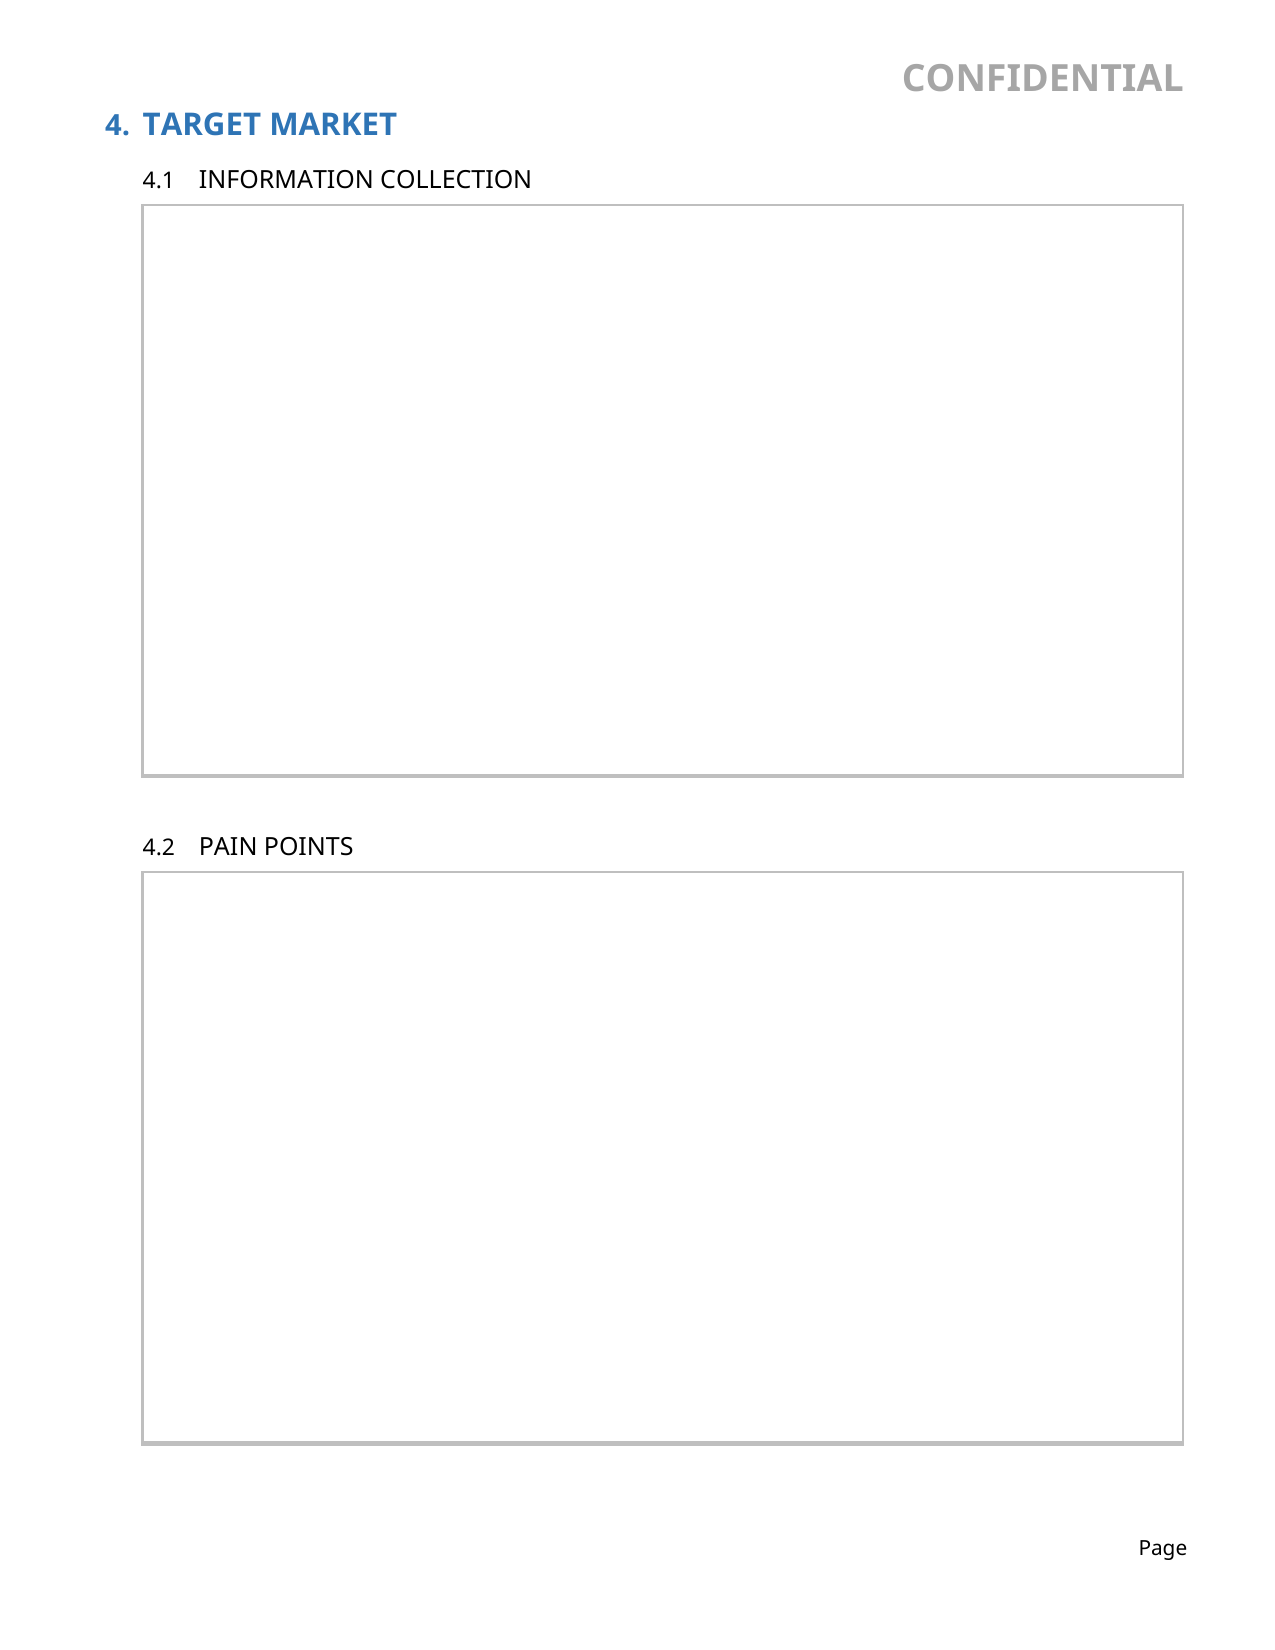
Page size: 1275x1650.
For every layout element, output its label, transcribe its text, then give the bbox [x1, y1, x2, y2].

subtitle TARGET MARKET [105, 102, 1200, 145]
subtitle INFORMATION COLLECTION [142, 161, 1200, 195]
table_header [144, 206, 1182, 774]
subtitle PAIN POINTS [142, 829, 1200, 863]
table_header [144, 873, 1182, 1441]
